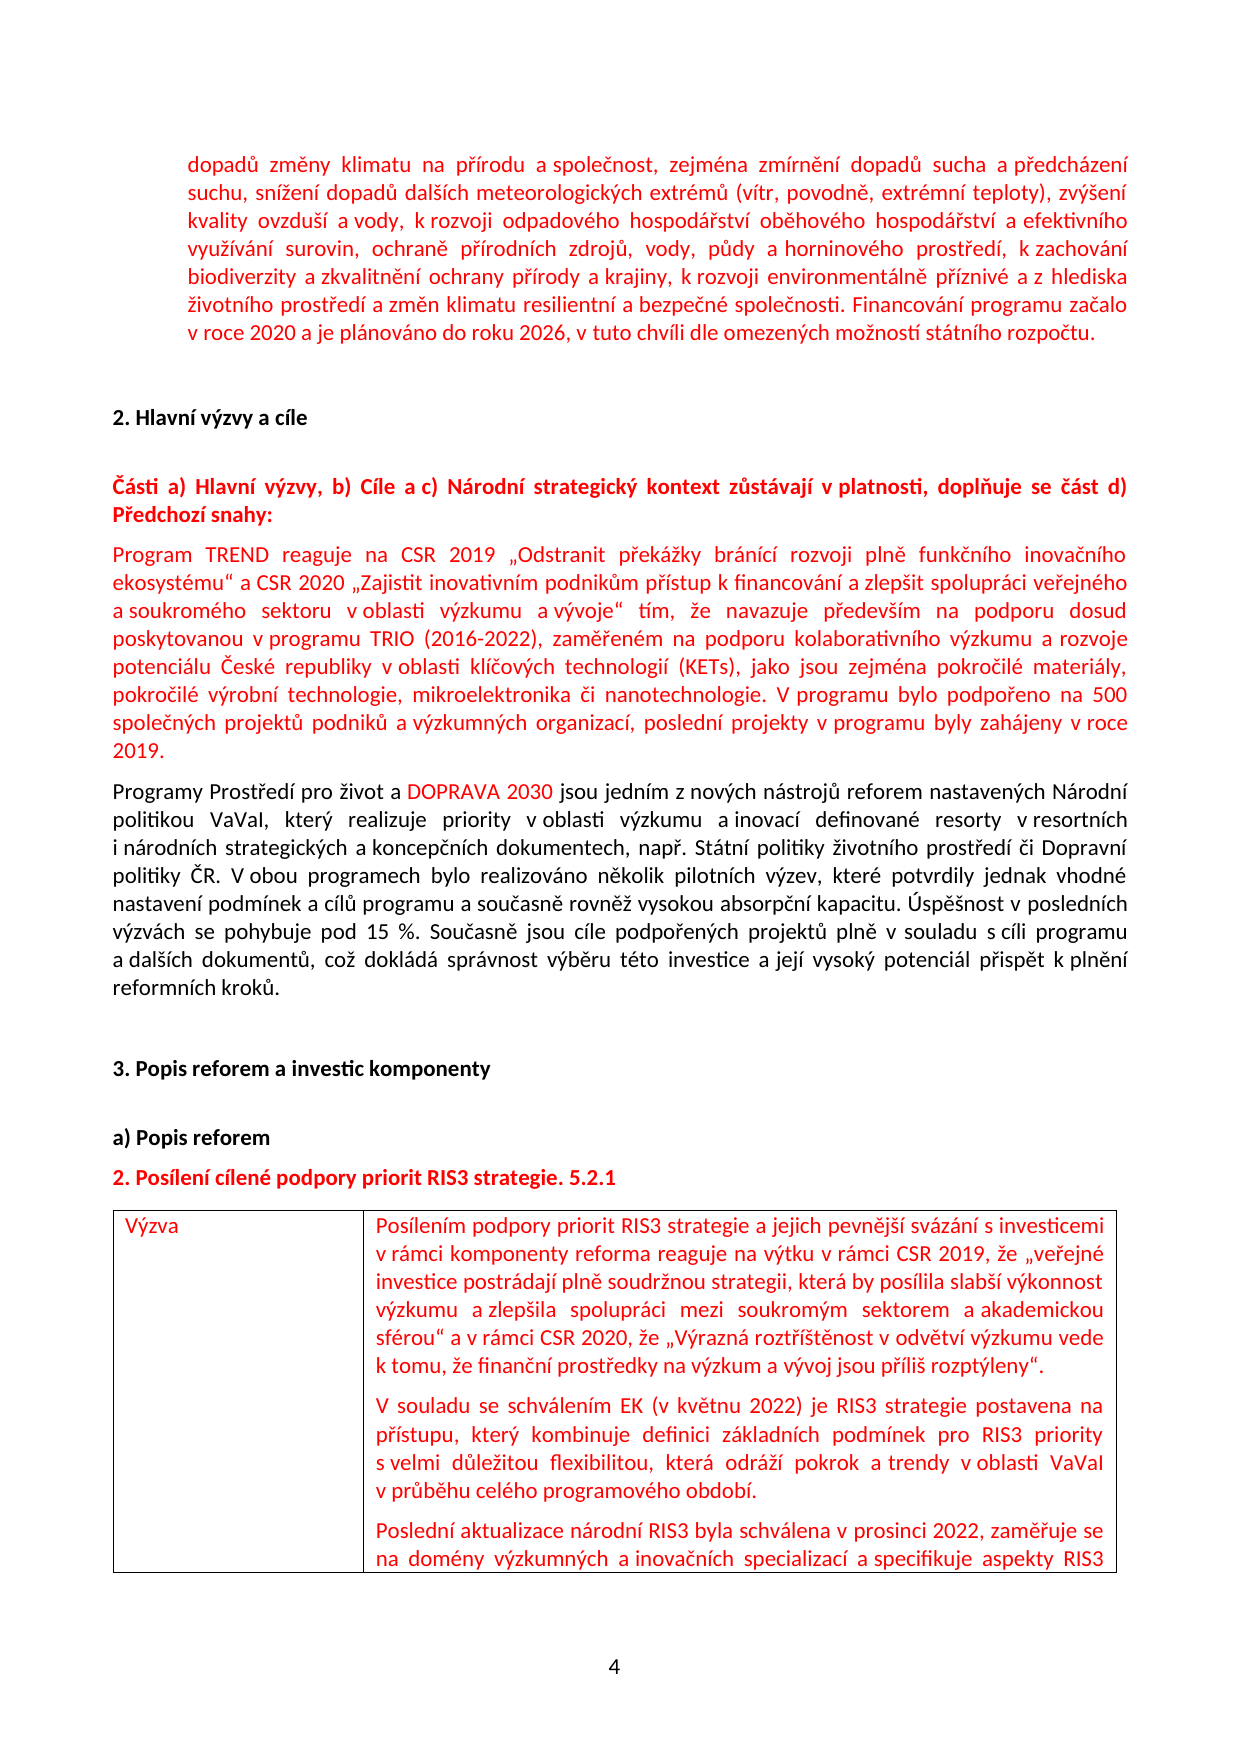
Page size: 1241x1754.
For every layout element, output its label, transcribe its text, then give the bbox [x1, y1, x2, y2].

table_header Výzva [114, 1211, 363, 1572]
text a) Popis reforem [112, 1123, 1128, 1151]
text Program TREND reaguje na CSR 2019 „Odstranit překážky bránící rozvoji plně funkčního inovačního ekosystému“ a CSR 2020 „Zajistit inovativním podnikům přístup k financování a zlepšit spolupráci veřejného a soukromého sektoru v oblasti výzkumu a vývoje“ tím, že navazuje především na podporu dosud poskytovanou v programu TRIO (2016-2022), zaměřeném na podporu kolaborativního výzkumu a rozvoje potenciálu České republiky v oblasti klíčových technologií (KETs), jako jsou zejména pokročilé materiály, pokročilé výrobní technologie, mikroelektronika či nanotechnologie. V programu bylo podpořeno na 500 společných projektů podniků a výzkumných organizací, poslední projekty v programu byly zahájeny v roce 2019. [112, 540, 1128, 764]
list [150, 150, 1128, 346]
text 3. Popis reforem a investic komponenty [112, 1054, 1128, 1082]
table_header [364, 1211, 1116, 1572]
text 2. Posílení cílené podpory priorit RIS3 strategie. 5.2.1 [112, 1163, 1128, 1191]
text Programy Prostředí pro život a DOPRAVA 2030 jsou jedním z nových nástrojů reforem nastavených Národní politikou VaVaI, který realizuje priority v oblasti výzkumu a inovací definované resorty v resortních i národních strategických a koncepčních dokumentech, např. Státní politiky životního prostředí či Dopravní politiky ČR. V obou programech bylo realizováno několik pilotních výzev, které potvrdily jednak vhodné nastavení podmínek a cílů programu a současně rovněž vysokou absorpční kapacitu. Úspěšnost v posledních výzvách se pohybuje pod 15 %. Současně jsou cíle podpořených projektů plně v souladu s cíli programu a dalších dokumentů, což dokládá správnost výběru této investice a její vysoký potenciál přispět k plnění reformních kroků. [112, 777, 1128, 1001]
subtitle 2. Hlavní výzvy a cíle [112, 403, 1128, 431]
text Části a) Hlavní výzvy, b) Cíle a c) Národní strategický kontext zůstávají v platnosti, doplňuje se část d) Předchozí snahy: [112, 472, 1128, 528]
